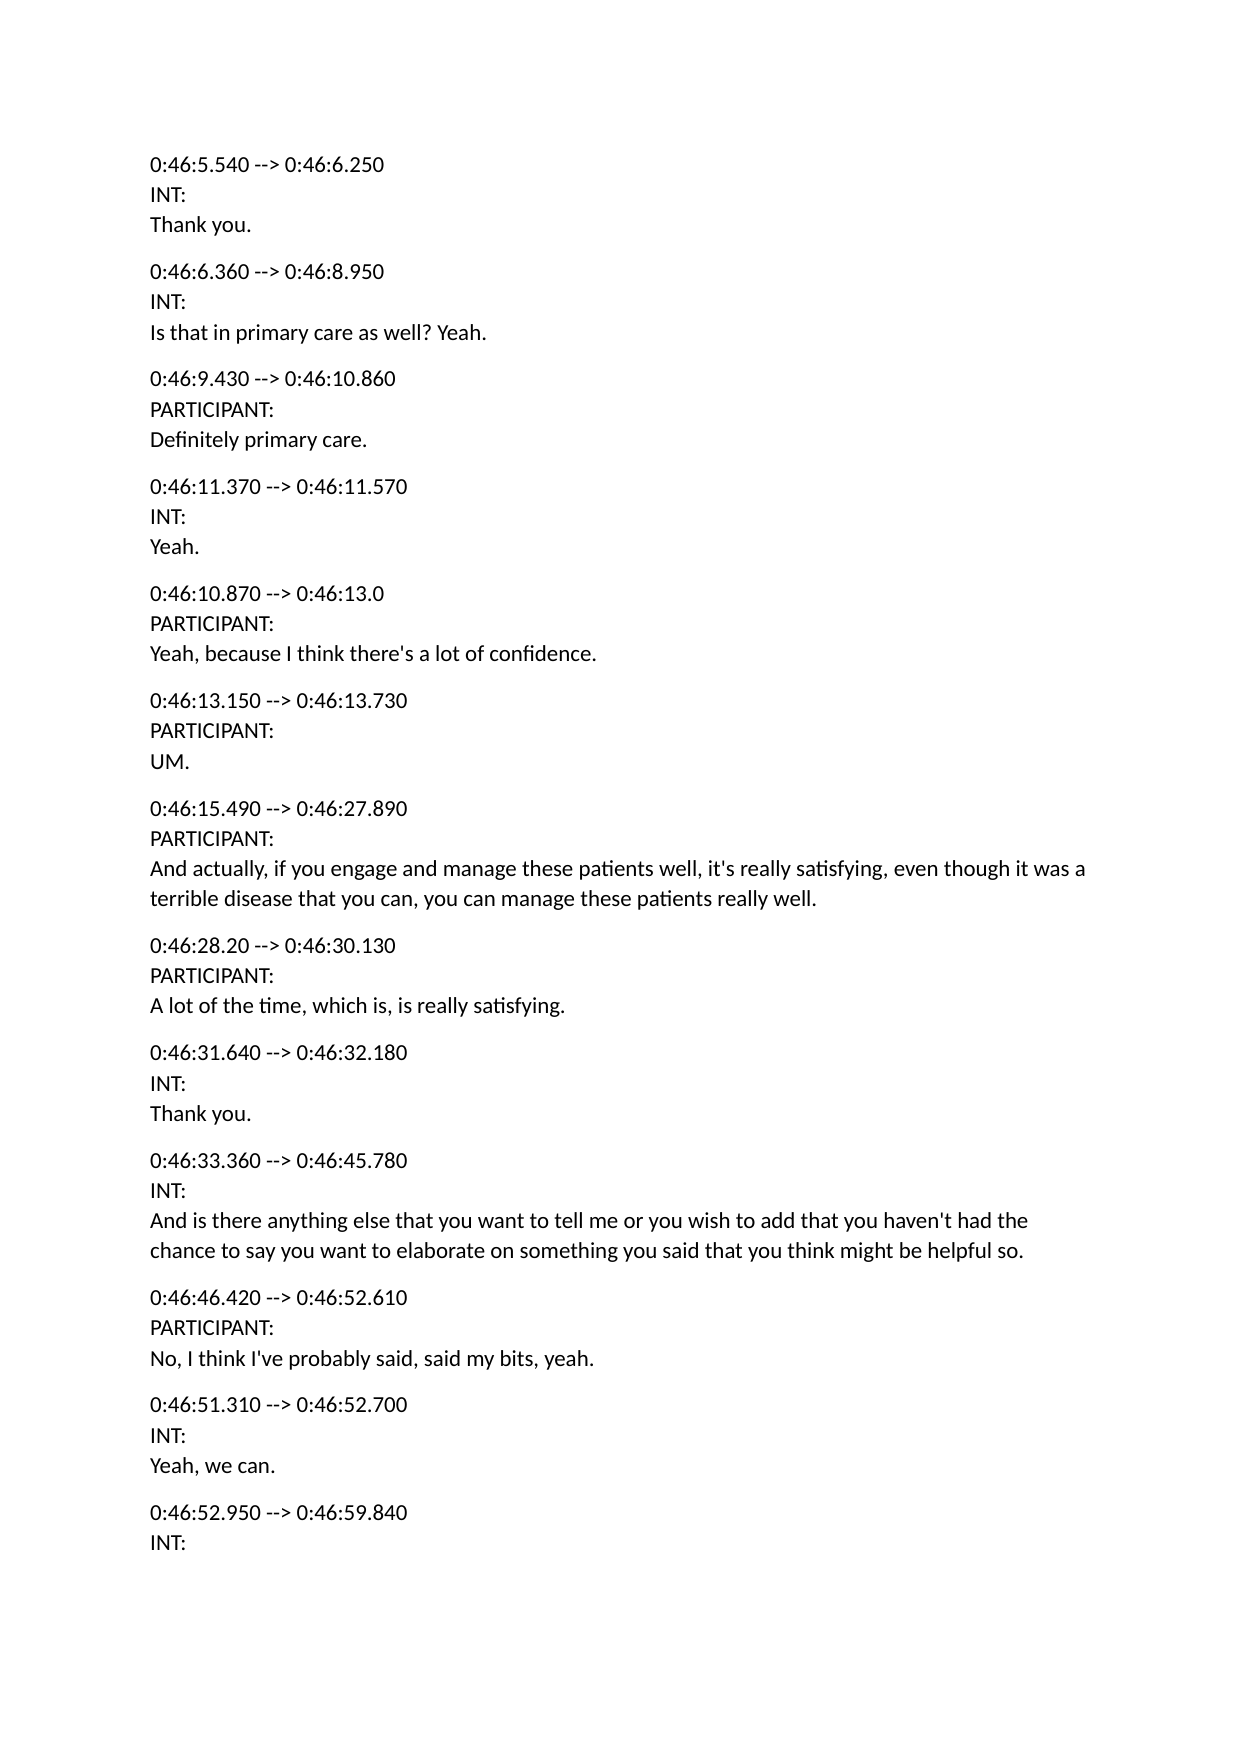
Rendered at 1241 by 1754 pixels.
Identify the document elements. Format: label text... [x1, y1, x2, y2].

text 0:46:46.420 --> 0:46:52.610 PARTICIPANT: No, I think I've probably said, said my bits, yeah. [150, 1283, 1090, 1372]
text 0:46:31.640 --> 0:46:32.180 INT: Thank you. [150, 1038, 1090, 1127]
text 0:46:10.870 --> 0:46:13.0 PARTICIPANT: Yeah, because I think there's a lot of confidence. [150, 579, 1090, 668]
text 0:46:28.20 --> 0:46:30.130 PARTICIPANT: A lot of the time, which is, is really satisfying. [150, 931, 1090, 1020]
text 0:46:9.430 --> 0:46:10.860 PARTICIPANT: Definitely primary care. [150, 364, 1090, 453]
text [150, 1498, 1090, 1556]
text 0:46:51.310 --> 0:46:52.700 INT: Yeah, we can. [150, 1391, 1090, 1479]
text 0:46:11.370 --> 0:46:11.570 INT: Yeah. [150, 472, 1090, 560]
text 0:46:15.490 --> 0:46:27.890 PARTICIPANT: And actually, if you engage and manage these patients well, it's really satisfying, even though it was a terrible disease that you can, you can manage these patients really well. [150, 794, 1090, 912]
text 0:46:6.360 --> 0:46:8.950 INT: Is that in primary care as well? Yeah. [150, 257, 1090, 346]
text 0:46:33.360 --> 0:46:45.780 INT: And is there anything else that you want to tell me or you wish to add that you haven't had the chance to say you want to elaborate on something you said that you think might be helpful so. [150, 1146, 1090, 1264]
text 0:46:5.540 --> 0:46:6.250 INT: Thank you. [150, 150, 1090, 238]
text 0:46:13.150 --> 0:46:13.730 PARTICIPANT: UM. [150, 686, 1090, 775]
